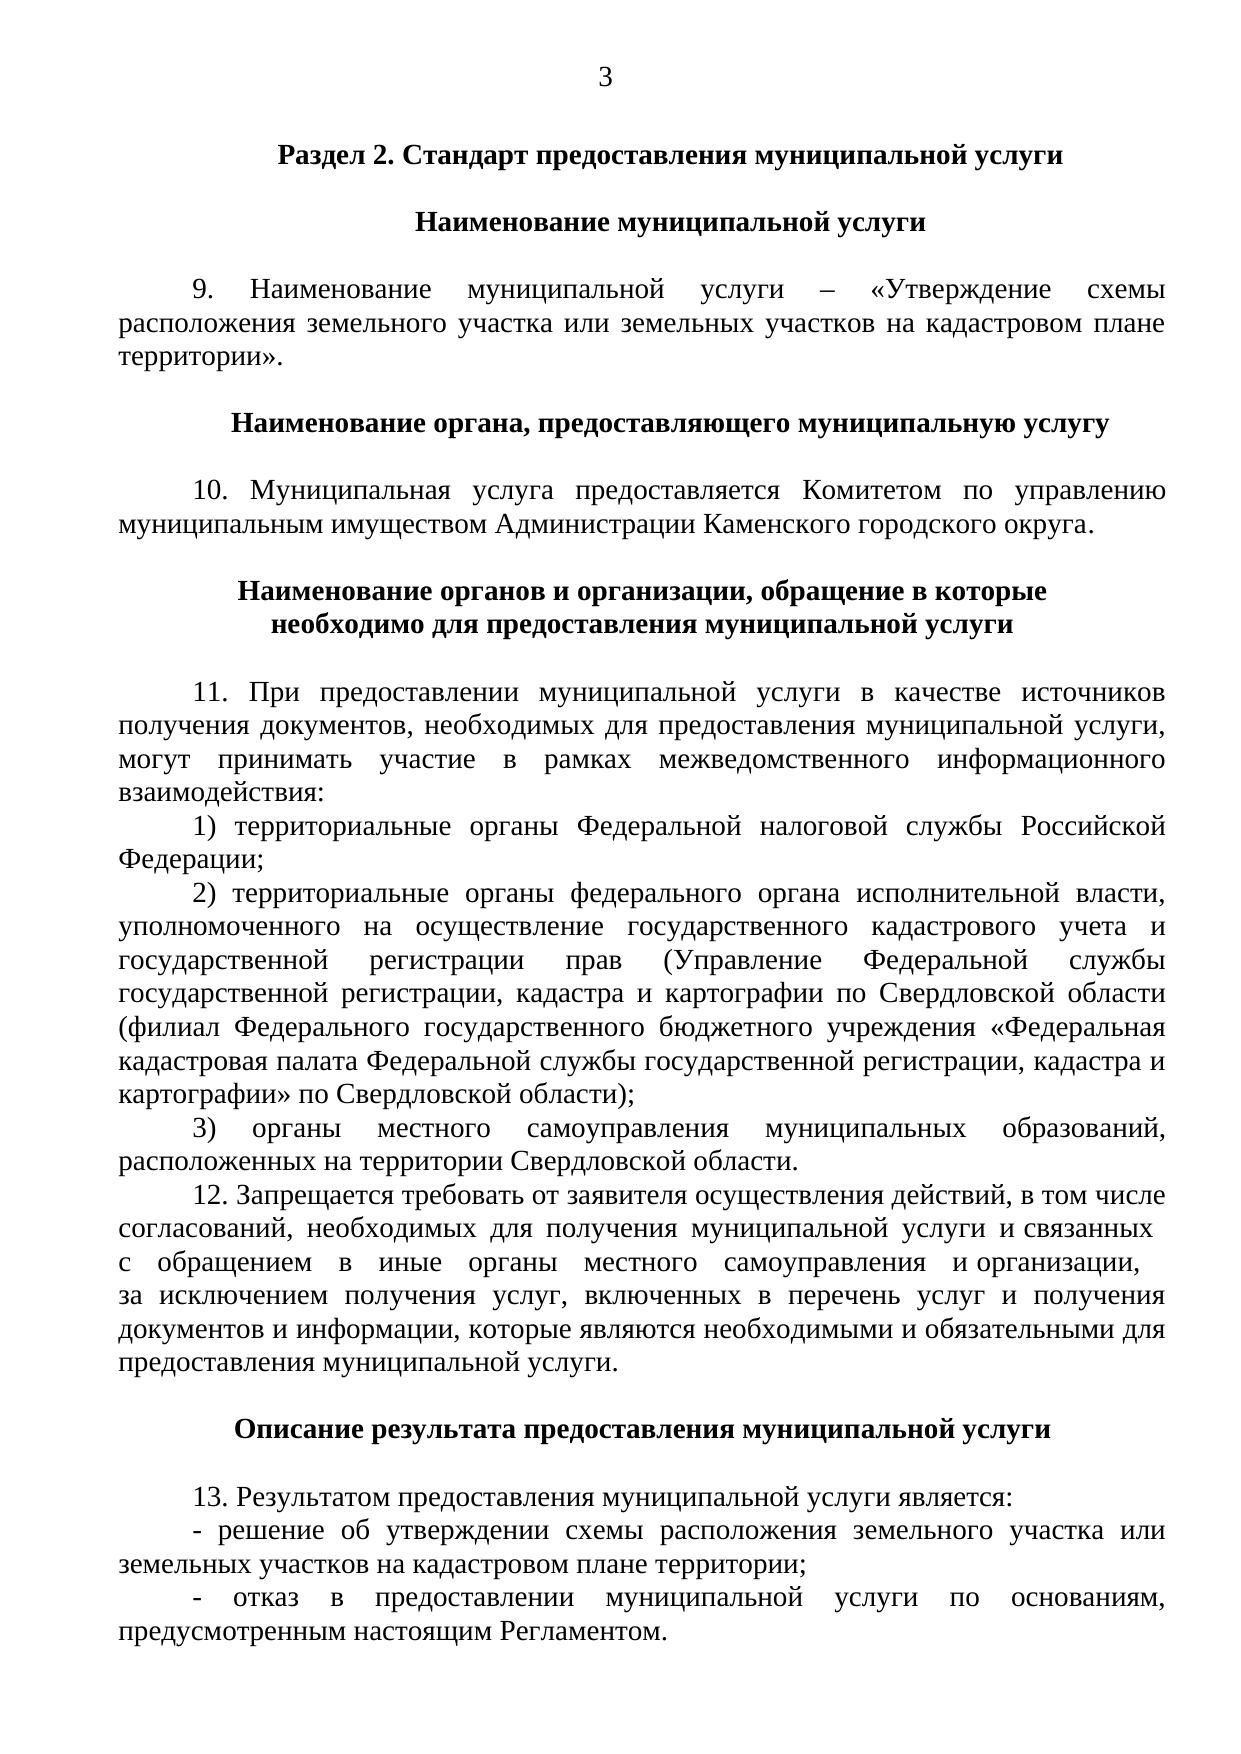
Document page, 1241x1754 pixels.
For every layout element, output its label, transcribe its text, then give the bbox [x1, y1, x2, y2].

text 1) территориальные органы Федеральной налоговой службы Российской Федерации; [118, 808, 1167, 875]
text 3) органы местного самоуправления муниципальных образований, расположенных на территории Свердловской области. [118, 1110, 1167, 1177]
text Раздел 2. Стандарт предоставления муниципальной услуги [118, 137, 1167, 171]
text 11. При предоставлении муниципальной услуги в качестве источников получения документов, необходимых для предоставления муниципальной услуги, могут принимать участие в рамках межведомственного информационного взаимодействия: [118, 674, 1167, 808]
text 10. Муниципальная услуга предоставляется Комитетом по управлению муниципальным имуществом Администрации Каменского городского округа. [118, 472, 1167, 539]
text Наименование органов и организации, обращение в которые [118, 573, 1167, 607]
text Наименование муниципальной услуги [118, 204, 1167, 238]
text 13. Результатом предоставления муниципальной услуги является: [118, 1479, 1167, 1512]
text Наименование органа, предоставляющего муниципальную услугу [118, 405, 1167, 439]
text необходимо для предоставления муниципальной услуги [118, 607, 1167, 640]
text 9. Наименование муниципальной услуги – «Утверждение схемы расположения земельного участка или земельных участков на кадастровом плане территории». [118, 271, 1167, 372]
text - отказ в предоставлении муниципальной услуги по основаниям, предусмотренным настоящим Регламентом. [118, 1579, 1167, 1646]
text 12. Запрещается требовать от заявителя осуществления действий, в том числе согласований, необходимых для получения муниципальной услуги и связанных с обращением в иные органы местного самоуправления и организации, за исключением получения услуг, включенных в перечень услуг и получения документов и информации, которые являются необходимыми и обязательными для предоставления муниципальной услуги. [118, 1177, 1167, 1378]
text - решение об утверждении схемы расположения земельного участка или земельных участков на кадастровом плане территории; [118, 1512, 1167, 1579]
text 2) территориальные органы федерального органа исполнительной власти, уполномоченного на осуществление государственного кадастрового учета и государственной регистрации прав (Управление Федеральной службы государственной регистрации, кадастра и картографии по Свердловской области (филиал Федерального государственного бюджетного учреждения «Федеральная кадастровая палата Федеральной службы государственной регистрации, кадастра и картографии» по Свердловской области); [118, 875, 1167, 1110]
text Описание результата предоставления муниципальной услуги [118, 1412, 1167, 1445]
